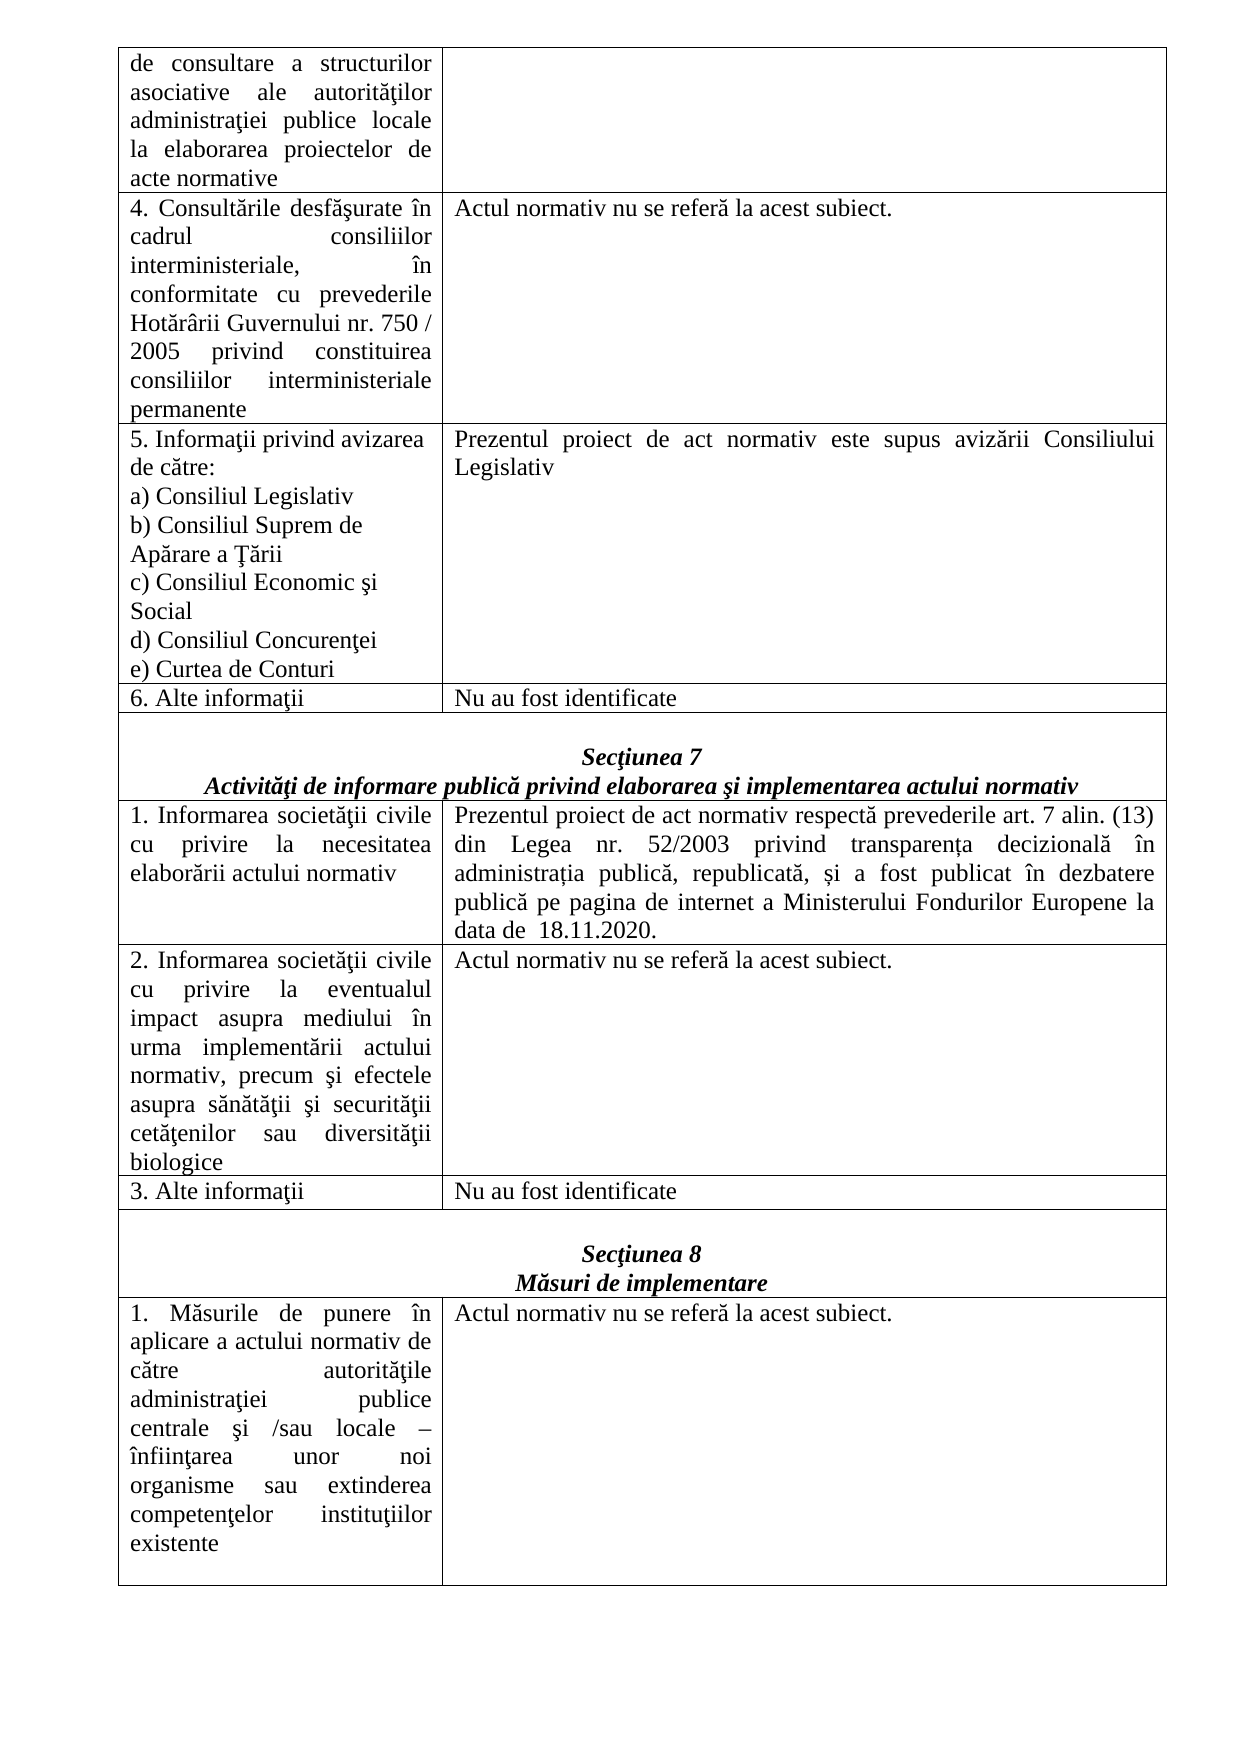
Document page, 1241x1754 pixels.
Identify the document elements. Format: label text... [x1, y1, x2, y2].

table_cell 1. Informarea societăţii civile cu privire la necesitatea elaborării actului normativ [119, 801, 442, 944]
table_cell Actul normativ nu se referă la acest subiect. [443, 1298, 1166, 1585]
table_cell Nu au fost identificate [443, 684, 1166, 712]
table_cell 1. Măsurile de punere în aplicare a actului normativ de către autorităţile administraţiei publice centrale şi /sau locale – înfiinţarea unor noi organisme sau extinderea competenţelor instituţiilor existente [119, 1298, 442, 1585]
table_cell Secţiunea 8 Măsuri de implementare [119, 1210, 1166, 1297]
table_cell Secţiunea 7 Activităţi de informare publică privind elaborarea şi implementarea actului normativ [119, 713, 1166, 799]
table_cell Prezentul proiect de act normativ respectă prevederile art. 7 alin. (13) din Legea nr. 52/2003 privind transparența decizională în administrația publică, republicată, și a fost publicat în dezbatere publică pe pagina de internet a Ministerului Fondurilor Europene la data de 18.11.2020. [443, 801, 1166, 944]
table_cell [443, 48, 1166, 192]
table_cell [119, 48, 442, 192]
table_cell 3. Alte informaţii [119, 1176, 442, 1209]
table_cell Nu au fost identificate [443, 1176, 1166, 1209]
table_cell Prezentul proiect de act normativ este supus avizării Consiliului Legislativ [443, 424, 1166, 682]
table_cell 4. Consultările desfăşurate în cadrul consiliilor interministeriale, în conformitate cu prevederile Hotărârii Guvernului nr. 750 / 2005 privind constituirea consiliilor interministeriale permanente [119, 193, 442, 423]
table_cell Actul normativ nu se referă la acest subiect. [443, 193, 1166, 423]
table_cell 2. Informarea societăţii civile cu privire la eventualul impact asupra mediului în urma implementării actului normativ, precum şi efectele asupra sănătăţii şi securităţii cetăţenilor sau diversităţii biologice [119, 945, 442, 1175]
table_cell 6. Alte informaţii [119, 684, 442, 712]
table_cell 5. Informaţii privind avizarea de către: a) Consiliul Legislativ b) Consiliul Suprem de Apărare a Ţării c) Consiliul Economic şi Social d) Consiliul Concurenţei e) Curtea de Conturi [119, 424, 442, 682]
table_cell Actul normativ nu se referă la acest subiect. [443, 945, 1166, 1175]
